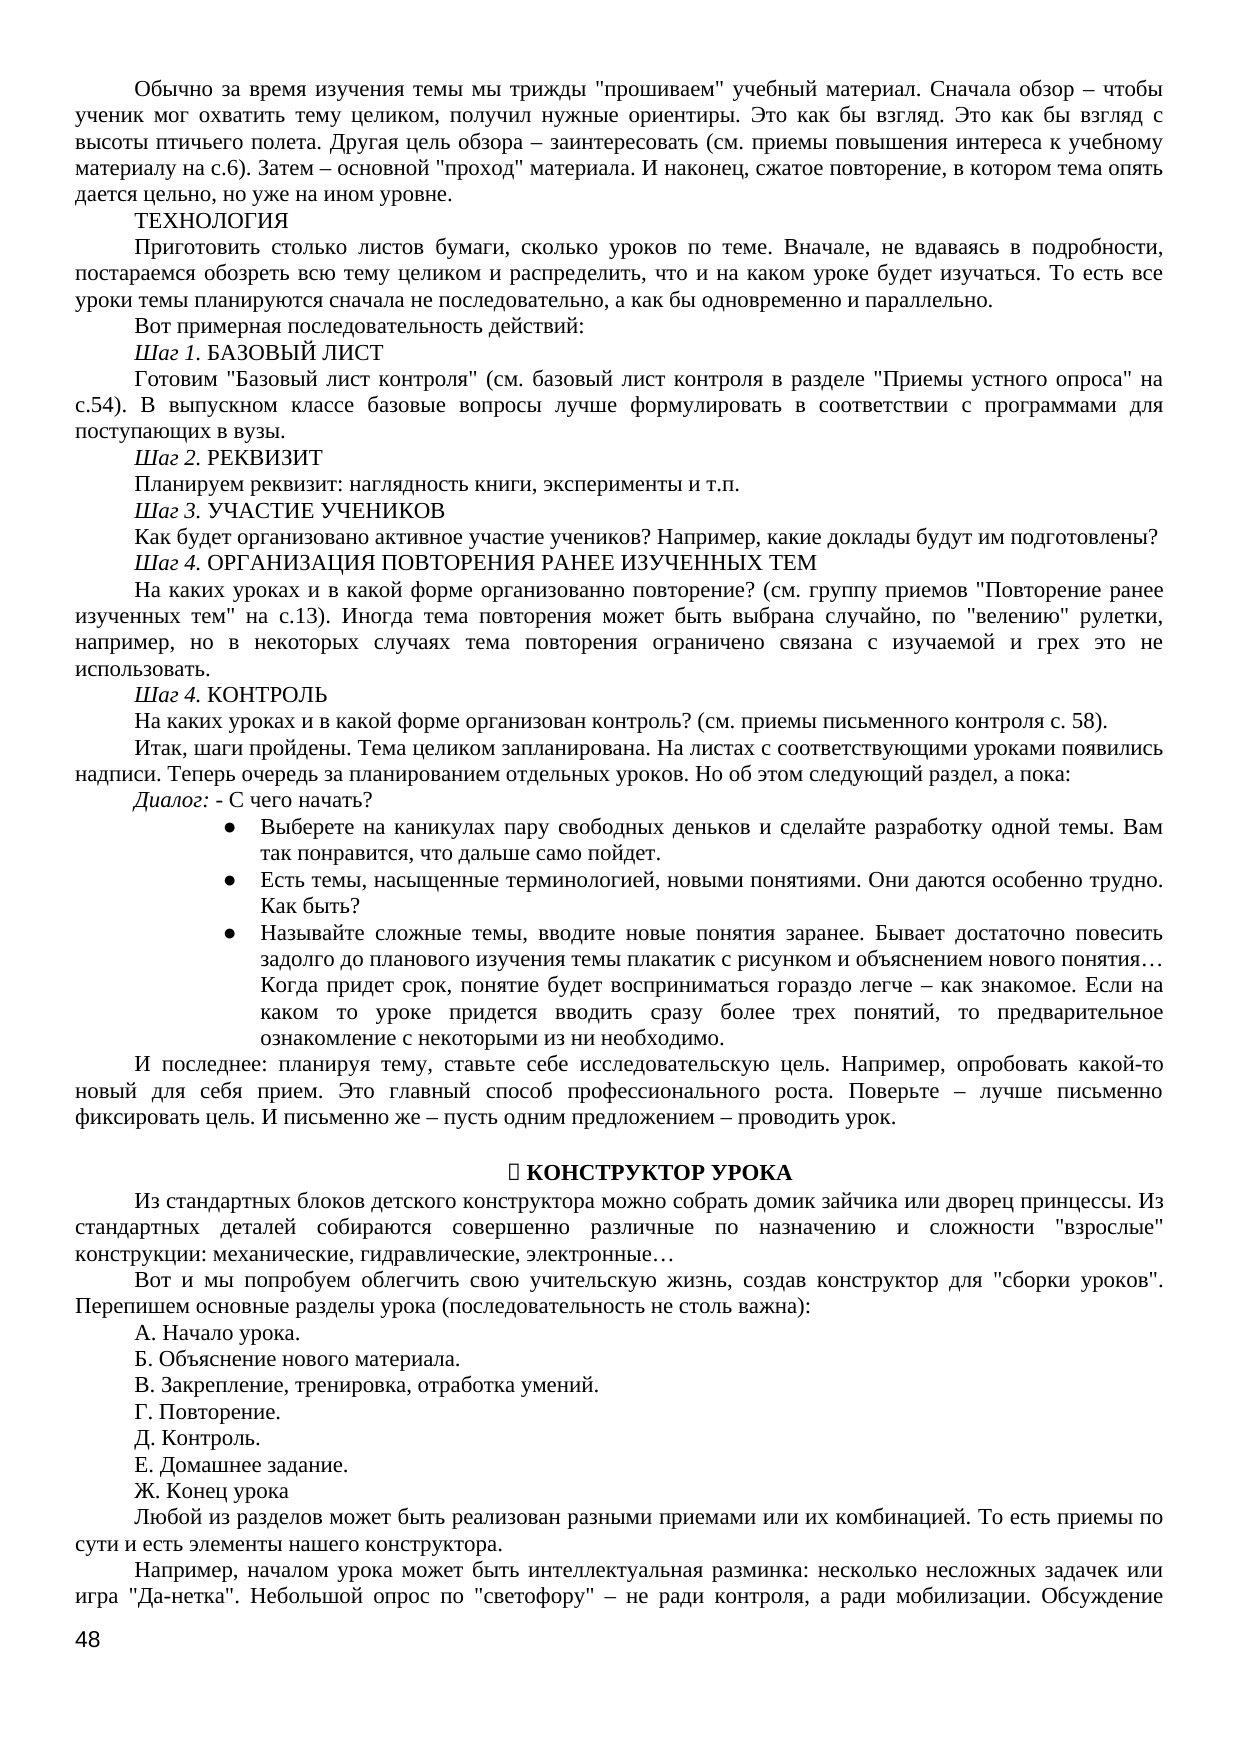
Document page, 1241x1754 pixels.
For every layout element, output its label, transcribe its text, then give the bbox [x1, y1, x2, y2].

text Диалог: - С чего начать? [75, 787, 1165, 813]
list Есть темы, насыщенные терминологией, новыми понятиями. Они даются особенно трудно. Как быть? [223, 866, 1165, 918]
text Вот примерная последовательность действий: [75, 312, 1165, 338]
text Г. Повторение. [75, 1398, 1165, 1424]
text На каких уроках и в какой форме организован контроль? (см. приемы письменного контроля с. 58). [75, 707, 1165, 734]
text Шаг 4. КОНТРОЛЬ [75, 681, 1165, 707]
text Из стандартных блоков детского конструктора можно собрать домик зайчика или дворец принцессы. Из стандартных деталей собираются совершенно различные по назначению и сложности "взрослые" конструкции: механические, гидравлические, электронные… [75, 1187, 1165, 1266]
text Приготовить столько листов бумаги, сколько уроков по теме. Вначале, не вдаваясь в подробности, постараемся обозреть всю тему целиком и распределить, что и на каком уроке будет изучаться. То есть все уроки темы планируются сначала не последовательно, а как бы одновременно и параллельно. [75, 233, 1165, 312]
text Д. Контроль. [75, 1424, 1165, 1451]
text Шаг 3. УЧАСТИЕ УЧЕНИКОВ [75, 497, 1165, 523]
text Планируем реквизит: наглядность книги, эксперименты и т.п. [75, 470, 1165, 497]
text Шаг 4. ОРГАНИЗАЦИЯ ПОВТОРЕНИЯ РАНЕЕ ИЗУЧЕННЫХ ТЕМ [75, 549, 1165, 576]
text Шаг 2. РЕКВИЗИТ [75, 444, 1165, 470]
text Итак, шаги пройдены. Тема целиком запланирована. На листах с соответствующими уроками появились надписи. Теперь очередь за планированием отдельных уроков. Но об этом следующий раздел, а пока: [75, 734, 1165, 787]
text Обычно за время изучения темы мы трижды "прошиваем" учебный материал. Сначала обзор – чтобы ученик мог охватить тему целиком, получил нужные ориентиры. Это как бы взгляд. Это как бы взгляд с высоты птичьего полета. Другая цель обзора – заинтересовать (см. приемы повышения интереса к учебному материалу на с.6). Затем – основной "проход" материала. И наконец, сжатое повторение, в котором тема опять дается цельно, но уже на ином уровне. [75, 75, 1165, 207]
text В. Закрепление, тренировка, отработка умений. [75, 1372, 1165, 1398]
text Е. Домашнее задание. [75, 1451, 1165, 1477]
list Выберете на каникулах пару свободных деньков и сделайте разработку одной темы. Вам так понравится, что дальше само пойдет. [223, 813, 1165, 866]
text Готовим "Базовый лист контроля" (см. базовый лист контроля в разделе "Приемы устного опроса" на с.54). В выпускном классе базовые вопросы лучше формулировать в соответствии с программами для поступающих в вузы. [75, 365, 1165, 444]
text Любой из разделов может быть реализован разными приемами или их комбинацией. То есть приемы по сути и есть элементы нашего конструктора. [75, 1503, 1165, 1556]
text  КОНСТРУКТОР УРОКА [75, 1156, 1165, 1187]
text Вот и мы попробуем облегчить свою учительскую жизнь, создав конструктор для "сборки уроков". Перепишем основные разделы урока (последовательность не столь важна): [75, 1266, 1165, 1319]
text На каких уроках и в какой форме организованно повторение? (см. группу приемов "Повторение ранее изученных тем" на с.13). Иногда тема повторения может быть выбрана случайно, по "велению" рулетки, например, но в некоторых случаях тема повторения ограничено связана с изучаемой и грех это не использовать. [75, 576, 1165, 681]
text ТЕХНОЛОГИЯ [75, 207, 1165, 233]
text И последнее: планируя тему, ставьте себе исследовательскую цель. Например, опробовать какой-то новый для себя прием. Это главный способ профессионального роста. Поверьте – лучше письменно фиксировать цель. И письменно же – пусть одним предложением – проводить урок. [75, 1050, 1165, 1129]
text А. Начало урока. [75, 1319, 1165, 1345]
list Называйте сложные темы, вводите новые понятия заранее. Бывает достаточно повесить задолго до планового изучения темы плакатик с рисунком и объяснением нового понятия… Когда придет срок, понятие будет восприниматься гораздо легче – как знакомое. Если на каком то уроке придется вводить сразу более трех понятий, то предварительное ознакомление с некоторыми из ни необходимо. [223, 918, 1165, 1050]
text Б. Объяснение нового материала. [75, 1345, 1165, 1372]
text Шаг 1. БАЗОВЫЙ ЛИСТ [75, 338, 1165, 365]
text Как будет организовано активное участие учеников? Например, какие доклады будут им подготовлены? [75, 523, 1165, 549]
text Ж. Конец урока [75, 1477, 1165, 1503]
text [75, 1556, 1165, 1609]
